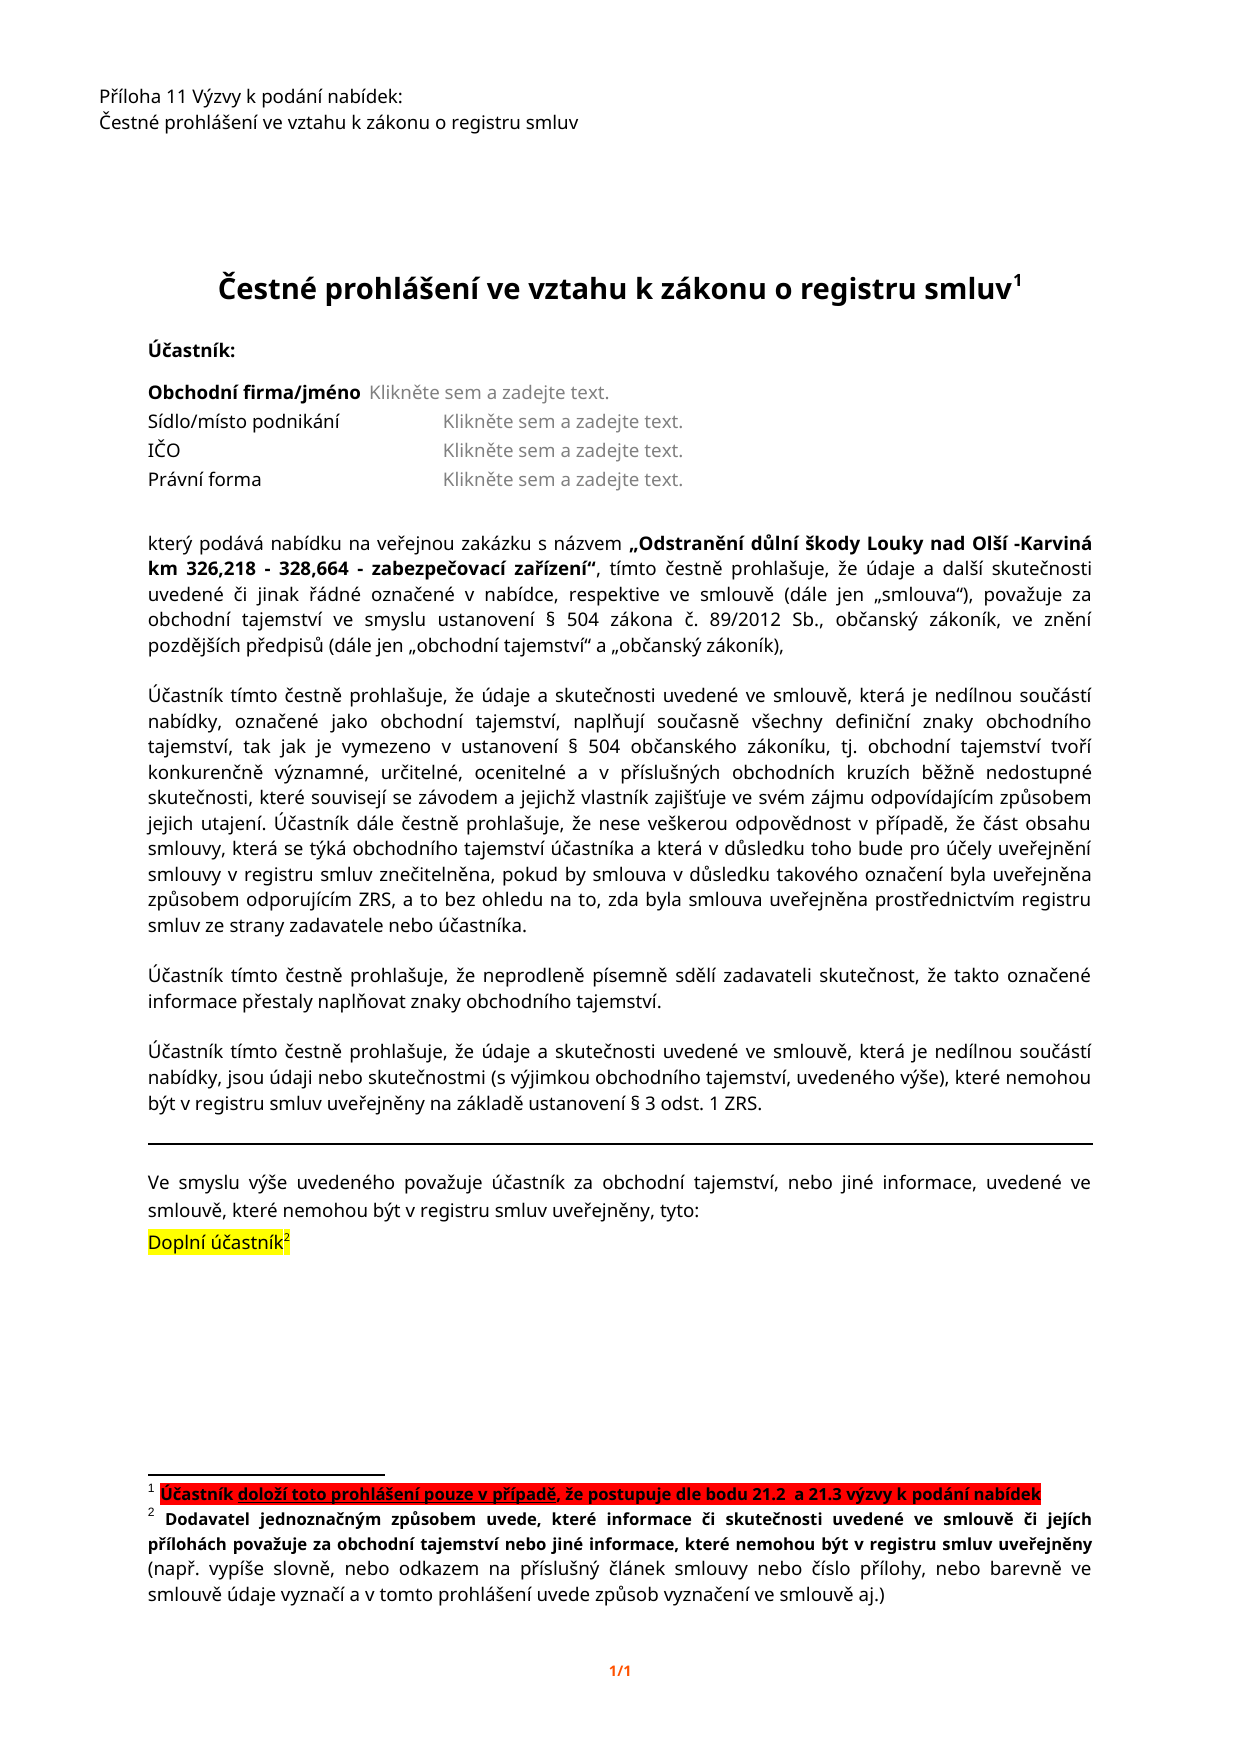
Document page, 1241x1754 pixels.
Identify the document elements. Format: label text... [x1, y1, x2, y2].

text Účastník tímto čestně prohlašuje, že údaje a skutečnosti uvedené ve smlouvě, která je nedílnou součástí nabídky, označené jako obchodní tajemství, naplňují současně všechny definiční znaky obchodního tajemství, tak jak je vymezeno v ustanovení § 504 občanského zákoníku, tj. obchodní tajemství tvoří konkurenčně významné, určitelné, ocenitelné a v příslušných obchodních kruzích běžně nedostupné skutečnosti, které souvisejí se závodem a jejichž vlastník zajišťuje ve svém zájmu odpovídajícím způsobem jejich utajení. Účastník dále čestně prohlašuje, že nese veškerou odpovědnost v případě, že část obsahu smlouvy, která se týká obchodního tajemství účastníka a která v důsledku toho bude pro účely uveřejnění smlouvy v registru smluv znečitelněna, pokud by smlouva v důsledku takového označení byla uveřejněna způsobem odporujícím ZRS, a to bez ohledu na to, zda byla smlouva uveřejněna prostřednictvím registru smluv ze strany zadavatele nebo účastníka. [148, 683, 1093, 938]
text IČO [148, 434, 1093, 463]
title Čestné prohlášení ve vztahu k zákonu o registru smluv [148, 268, 1093, 308]
text který podává nabídku na veřejnou zakázku s názvem „Odstranění důlní škody Louky nad Olší -Karviná km 326,218 - 328,664 - zabezpečovací zařízení“, tímto čestně prohlašuje, že údaje a další skutečnosti uvedené či jinak řádné označené v nabídce, respektive ve smlouvě (dále jen „smlouva“), považuje za obchodní tajemství ve smyslu ustanovení § 504 zákona č. 89/2012 Sb., občanský zákoník, ve znění pozdějších předpisů (dále jen „obchodní tajemství“ a „občanský zákoník), [148, 530, 1093, 658]
text Účastník: [148, 333, 1093, 364]
text Účastník tímto čestně prohlašuje, že neprodleně písemně sdělí zadavateli skutečnost, že takto označené informace přestaly naplňovat znaky obchodního tajemství. [148, 963, 1093, 1014]
text Sídlo/místo podnikání [148, 405, 1093, 434]
text Právní forma [148, 463, 1093, 492]
text Ve smyslu výše uvedeného považuje účastník za obchodní tajemství, nebo jiné informace, uvedené ve smlouvě, které nemohou být v registru smluv uveřejněny, tyto: [148, 1169, 1092, 1223]
text Doplní účastník [148, 1226, 1092, 1255]
text Účastník tímto čestně prohlašuje, že údaje a skutečnosti uvedené ve smlouvě, která je nedílnou součástí nabídky, jsou údaji nebo skutečnostmi (s výjimkou obchodního tajemství, uvedeného výše), které nemohou být v registru smluv uveřejněny na základě ustanovení § 3 odst. 1 ZRS. [148, 1039, 1093, 1115]
text Obchodní firma/jméno [148, 376, 1093, 405]
